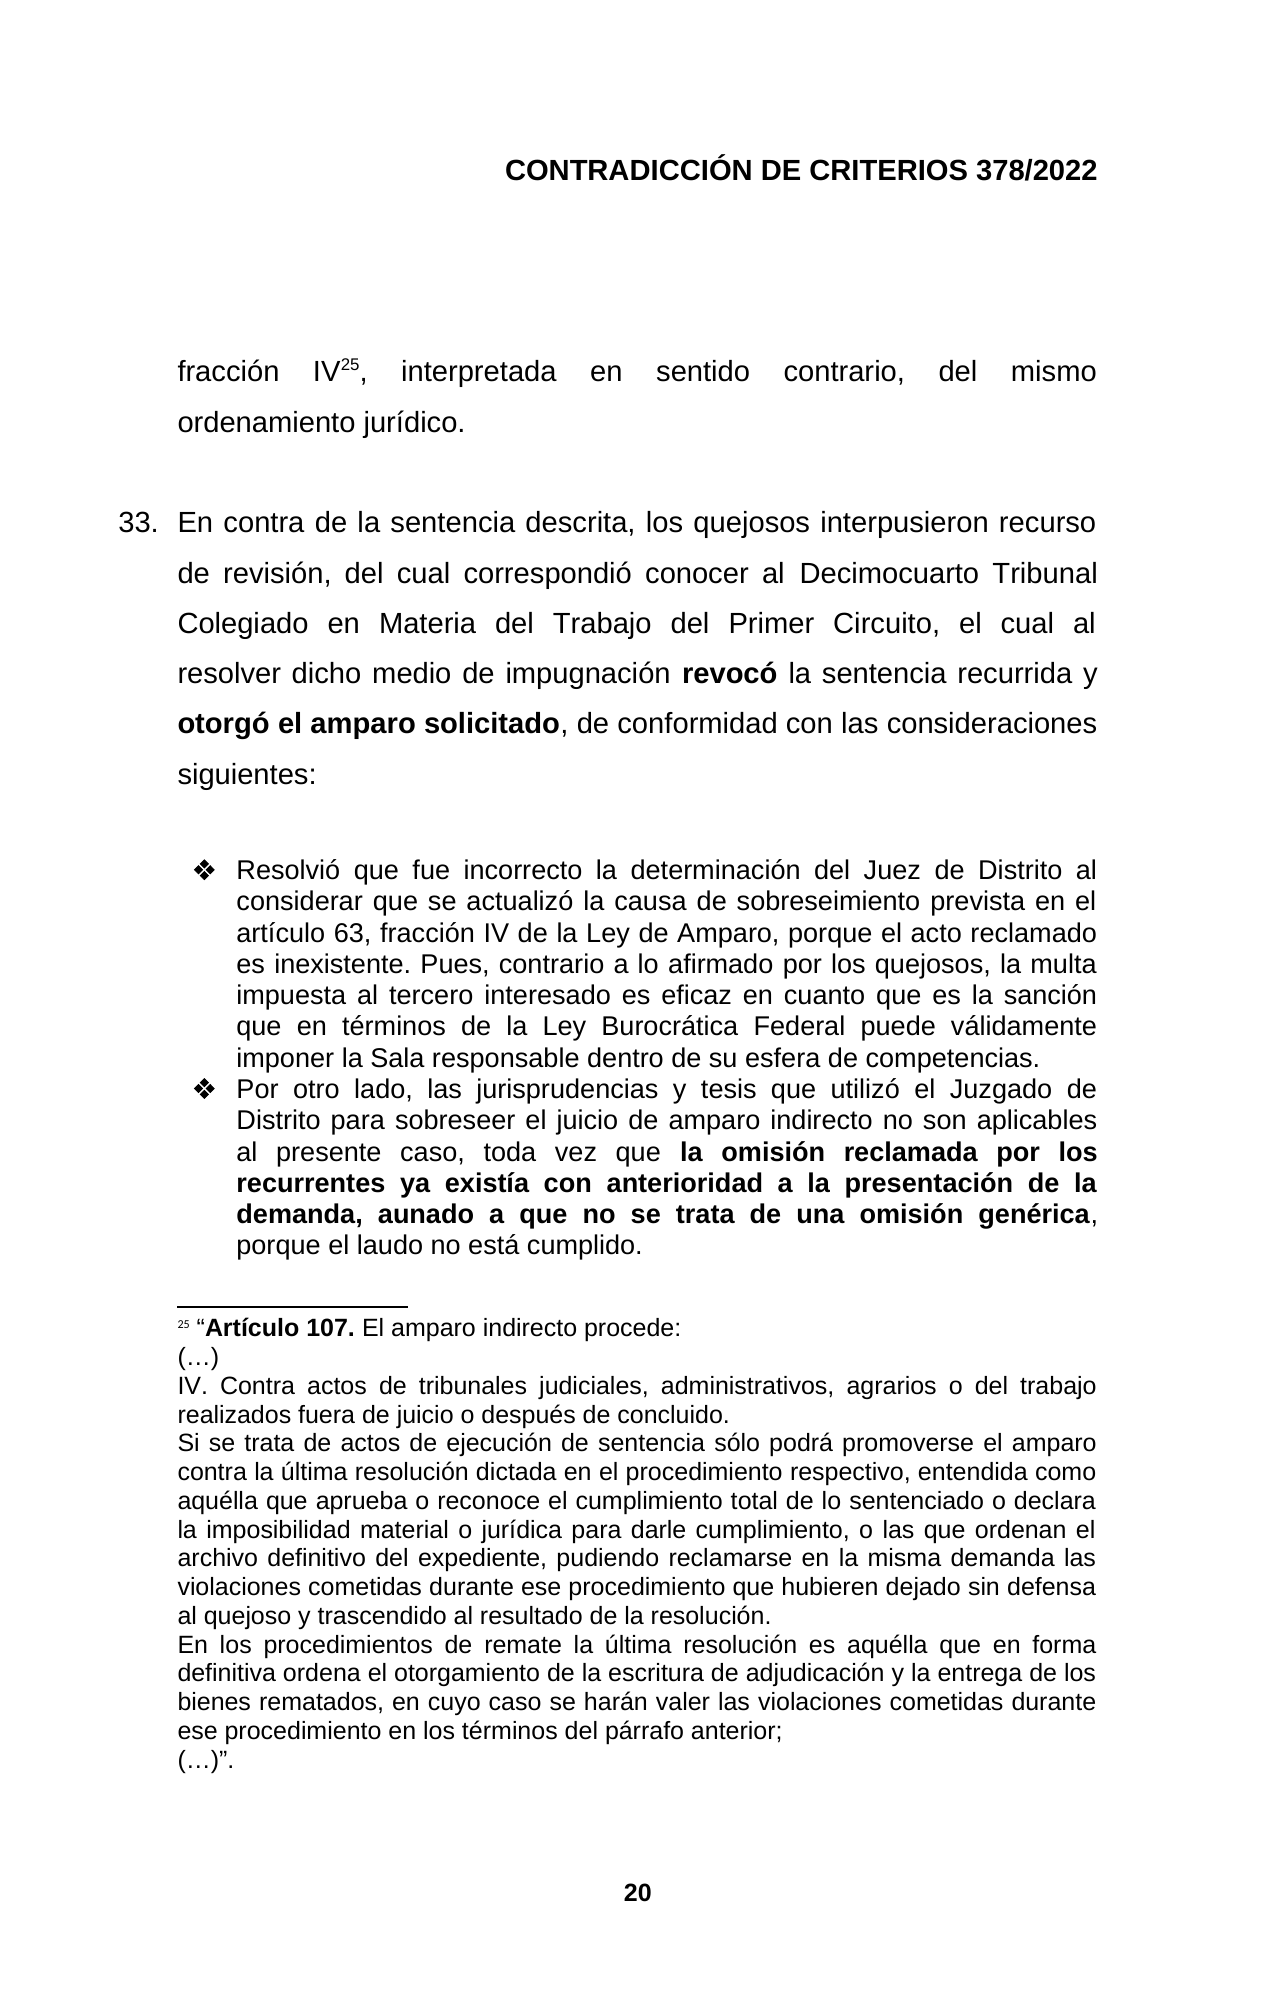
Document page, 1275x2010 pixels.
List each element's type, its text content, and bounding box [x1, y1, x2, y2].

list Consecuentemente, al no constituir el acuerdo reclamado la última resolución en el procedimiento de ejecución del laudo, ni la que declara la imposibilidad de cumplimiento, se actualiza la causa de improcedencia prevista en la fracción XXIII del artículo 61 de la Ley de Amparo, en relación con la contemplada en el diverso numeral 107, fracción IV, interpretada en sentido contrario, del mismo ordenamiento jurídico. [118, 354, 1098, 438]
list Resolvió que fue incorrecto la determinación del Juez de Distrito al considerar que se actualizó la causa de sobreseimiento prevista en el artículo 63, fracción IV de la Ley de Amparo, porque el acto reclamado es inexistente. Pues, contrario a lo afirmado por los quejosos, la multa impuesta al tercero interesado es eficaz en cuanto que es la sanción que en términos de la Ley Burocrática Federal puede válidamente imponer la Sala responsable dentro de su esfera de competencias. [192, 854, 1098, 1073]
list En contra de la sentencia descrita, los quejosos interpusieron recurso de revisión, del cual correspondió conocer al Decimocuarto Tribunal Colegiado en Materia del Trabajo del Primer Circuito, el cual al resolver dicho medio de impugnación revocó la sentencia recurrida y otorgó el amparo solicitado, de conformidad con las consideraciones siguientes: [118, 505, 1098, 790]
list Por otro lado, las jurisprudencias y tesis que utilizó el Juzgado de Distrito para sobreseer el juicio de amparo indirecto no son aplicables al presente caso, toda vez que la omisión reclamada por los recurrentes ya existía con anterioridad a la presentación de la demanda, aunado a que no se trata de una omisión genérica, porque el laudo no está cumplido. [192, 1073, 1098, 1261]
